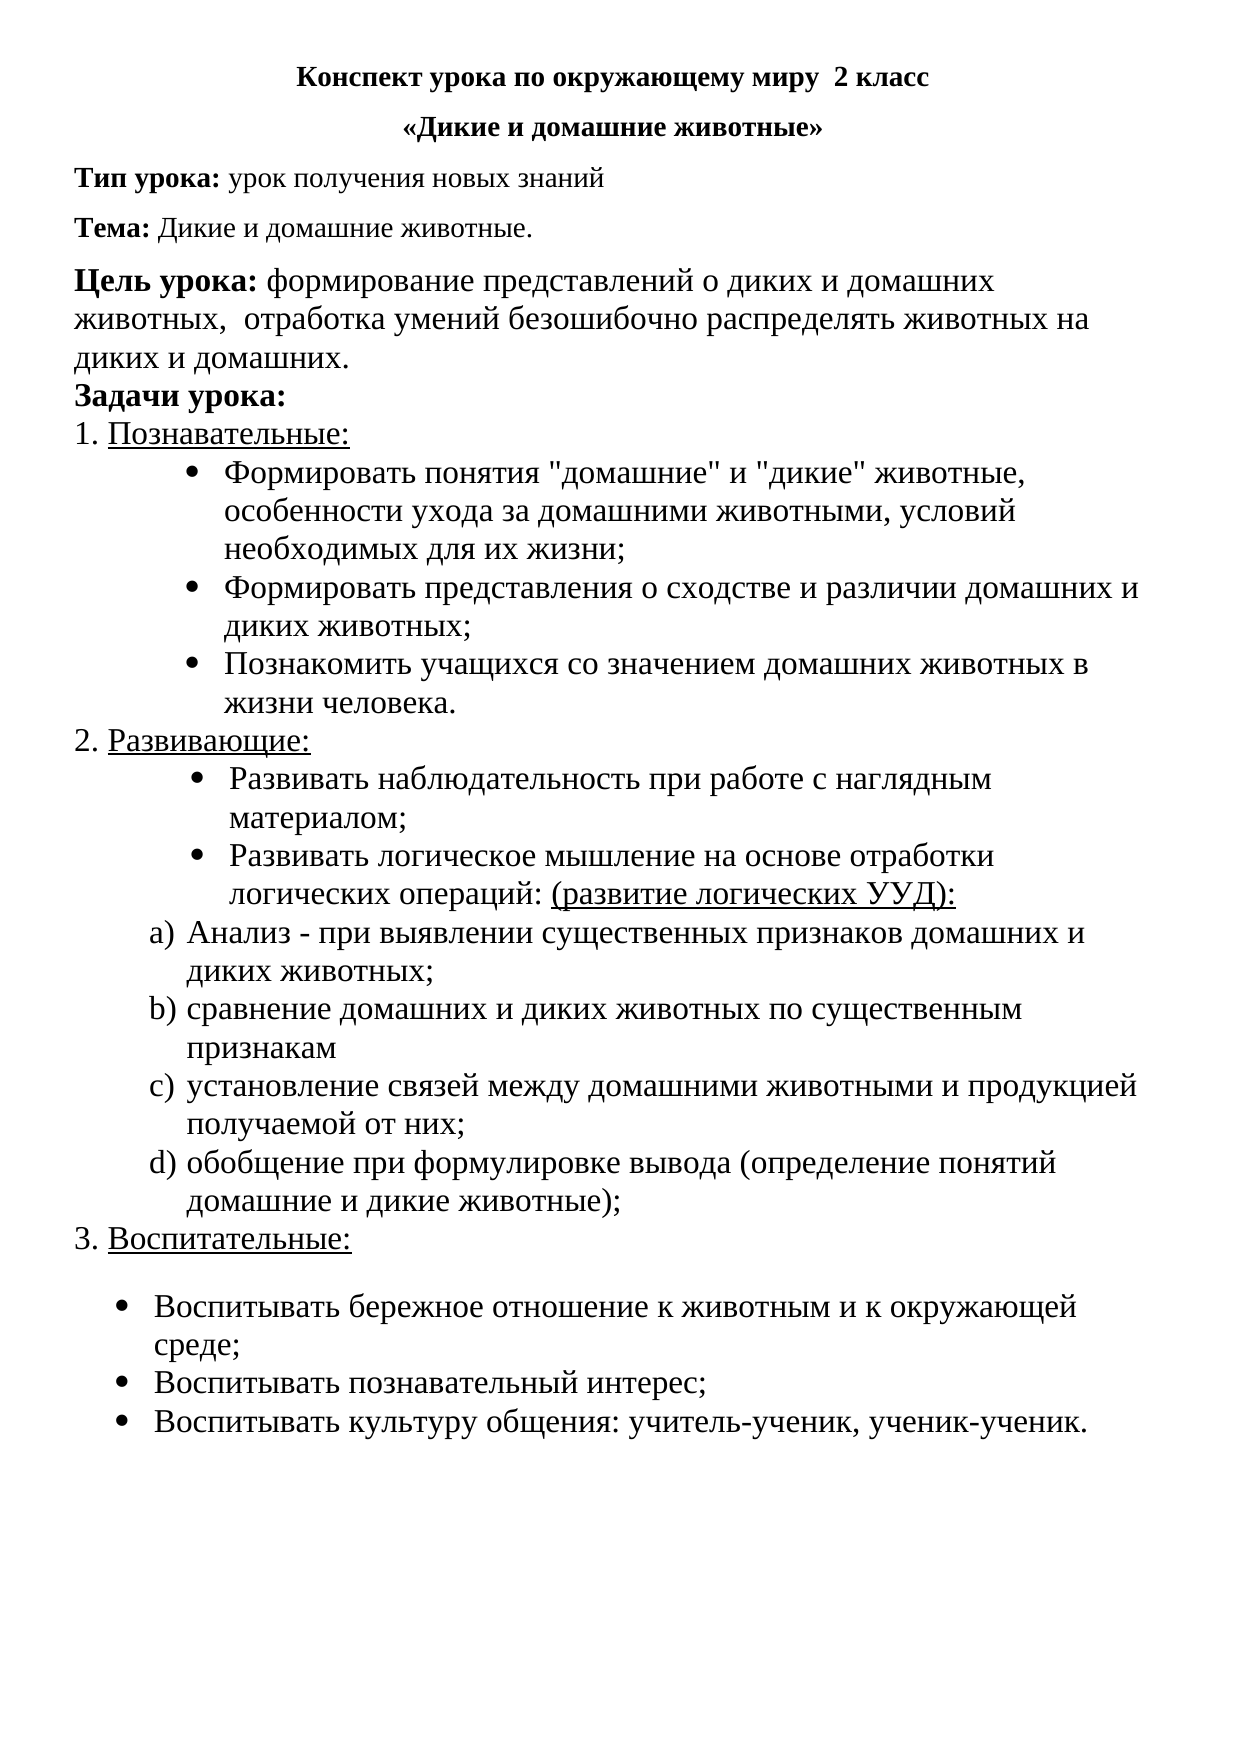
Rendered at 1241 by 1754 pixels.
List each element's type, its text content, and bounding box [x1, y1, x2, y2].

list Воспитывать познавательный интерес; [116, 1363, 1152, 1401]
text Задачи урока: [74, 375, 1152, 414]
list Развивать логическое мышление на основе отработки логических операций: (развитие логических УУД): [191, 835, 1152, 912]
list установление связей между домашними животными и продукцией получаемой от них; [149, 1065, 1152, 1142]
text Тема: Дикие и домашние животные. [74, 210, 1152, 243]
list Воспитывать бережное отношение к животным и к окружающей среде; [116, 1286, 1152, 1363]
text 2. Развивающие: [74, 720, 1152, 759]
text Цель урока: формирование представлений о диких и домашних животных, отработка умений безошибочно распределять животных на диких и домашних. [341, 260, 1152, 375]
text Тип урока: урок получения новых знаний [74, 160, 1152, 193]
text «Дикие и домашние животные» [74, 109, 1152, 143]
list обобщение при формулировке вывода (определение понятий домашние и дикие животные); [149, 1142, 1152, 1219]
list Воспитывать культуру общения: учитель-ученик, ученик-ученик. [116, 1401, 1152, 1439]
list сравнение домашних и диких животных по существенным признакам [149, 989, 1152, 1065]
list Познакомить учащихся со значением домашних животных в жизни человека. [186, 644, 1152, 720]
text Конспект урока по окружающему миру 2 класс [74, 59, 1152, 93]
list Формировать понятия "домашние" и "дикие" животные, особенности ухода за домашними животными, условий необходимых для их жизни; [186, 452, 1152, 567]
list Формировать представления о сходстве и различии домашних и диких животных; [186, 567, 1152, 644]
list 1. Познавательные: [74, 414, 1152, 452]
text 3. Воспитательные: [74, 1219, 1152, 1257]
list Анализ - при выявлении существенных признаков домашних и диких животных; [149, 912, 1152, 989]
list Развивать наблюдательность при работе с наглядным материалом; [191, 759, 1152, 835]
